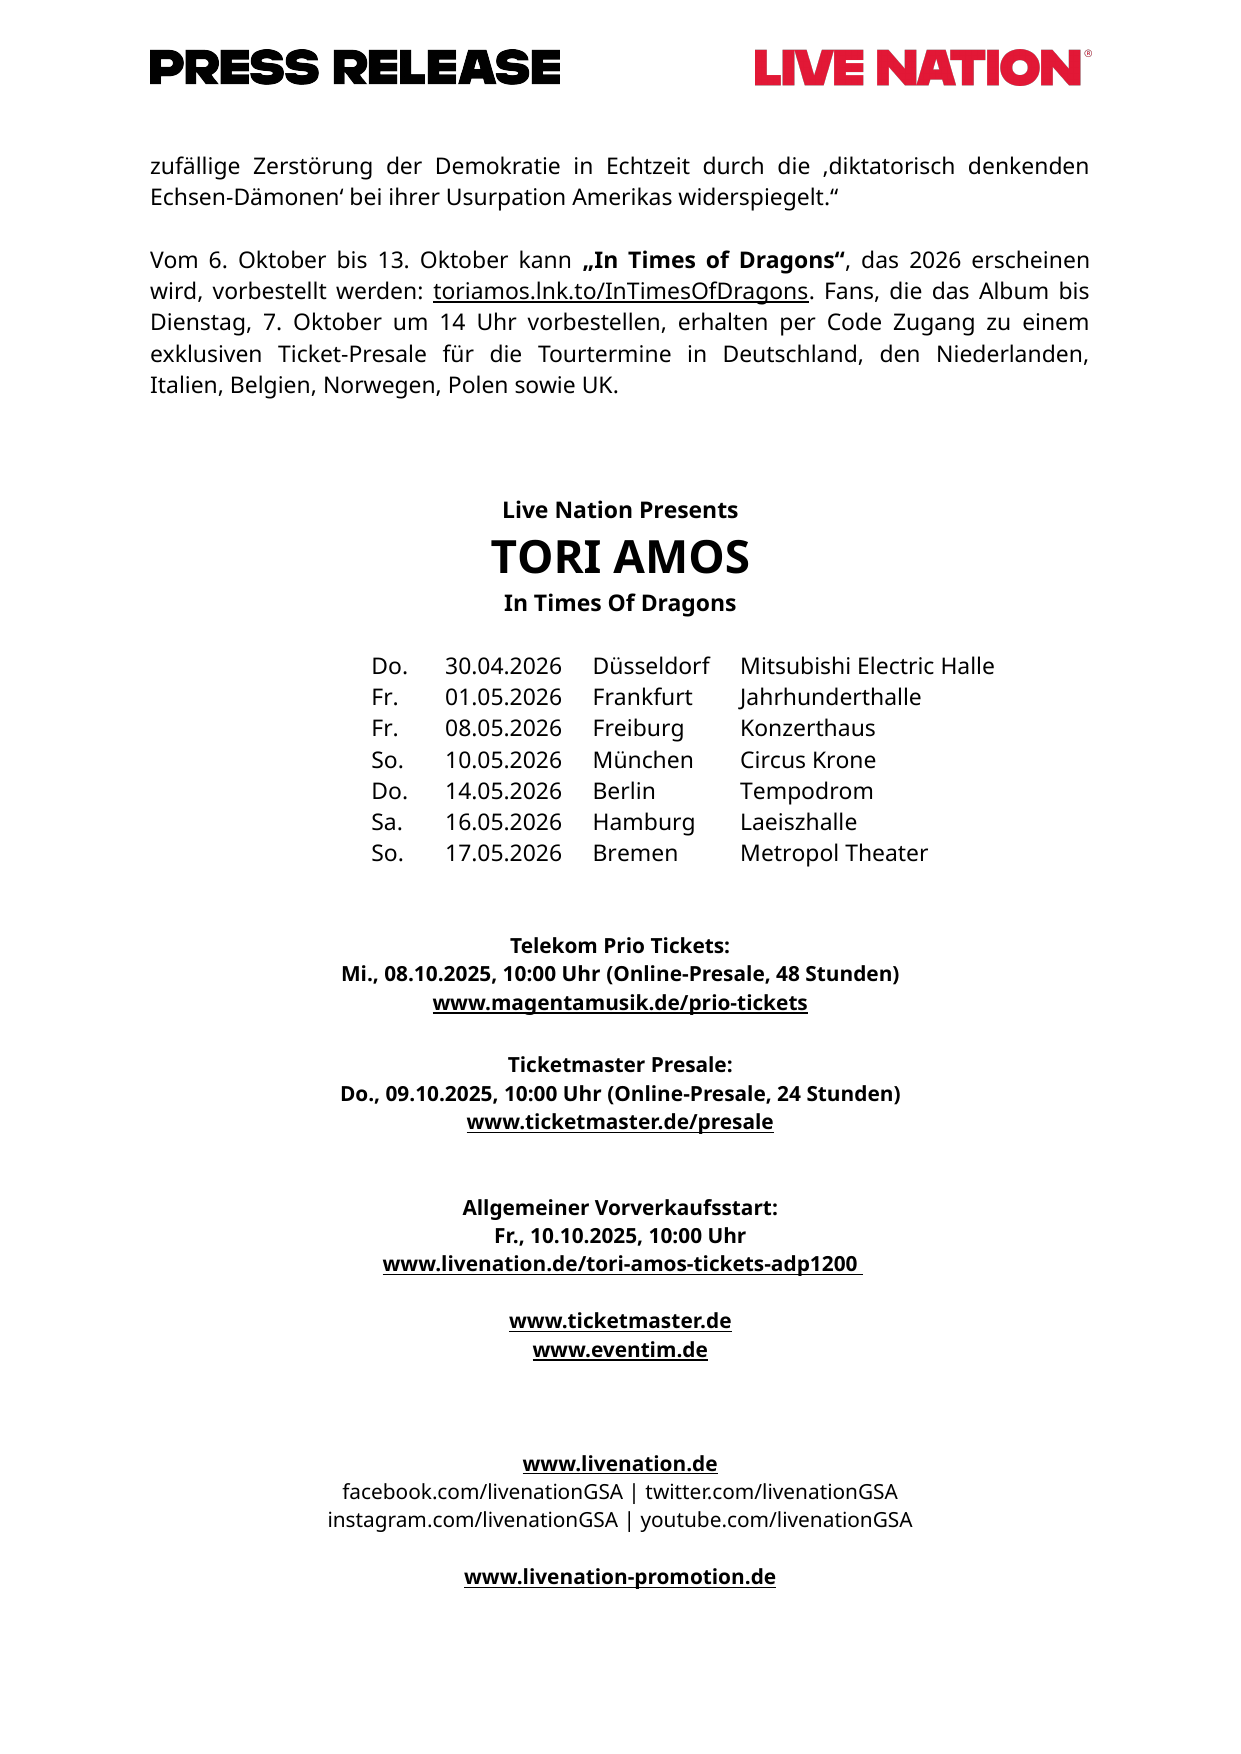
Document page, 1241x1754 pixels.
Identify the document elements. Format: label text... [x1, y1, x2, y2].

picture [150, 49, 560, 85]
text Do. 14.05.2026 Berlin Tempodrom [297, 775, 1090, 806]
text Do., 09.10.2025, 10:00 Uhr (Online-Presale, 24 Stunden) [150, 1079, 1090, 1107]
text So. 10.05.2026 München Circus Krone [297, 744, 1090, 775]
text Live Nation Presents [150, 494, 1090, 525]
text TORI AMOS [150, 525, 1090, 587]
picture [755, 49, 1092, 86]
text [150, 150, 1090, 212]
text Fr. 01.05.2026 Frankfurt Jahrhunderthalle [297, 681, 1090, 712]
text So. 17.05.2026 Bremen Metropol Theater [297, 837, 1090, 869]
text Ticketmaster Presale: [150, 1051, 1090, 1079]
text Do. 30.04.2026 Düsseldorf Mitsubishi Electric Halle [297, 650, 1090, 681]
text Vom 6. Oktober bis 13. Oktober kann „In Times of Dragons“, das 2026 erscheinen wird, vorbestellt werden: toriamos.lnk.to/InTimesOfDragons. Fans, die das Album bis Dienstag, 7. Oktober um 14 Uhr vorbestellen, erhalten per Code Zugang zu einem exklusiven Ticket-Presale für die Tourtermine in Deutschland, den Niederlanden, Italien, Belgien, Norwegen, Polen sowie UK. [150, 244, 1090, 400]
text www.livenation.de/tori-amos-tickets-adp1200 [150, 1249, 1090, 1278]
text Mi., 08.10.2025, 10:00 Uhr (Online-Presale, 48 Stunden) www.magentamusik.de/prio-tickets [150, 959, 1090, 1016]
text www.ticketmaster.de www.eventim.de [150, 1306, 1090, 1363]
text Sa. 16.05.2026 Hamburg Laeiszhalle [297, 806, 1090, 837]
subtitle www.ticketmaster.de/presale [150, 1107, 1090, 1136]
text Fr. 08.05.2026 Freiburg Konzerthaus [297, 712, 1090, 744]
text Fr., 10.10.2025, 10:00 Uhr [150, 1221, 1090, 1249]
text www.livenation-promotion.de [150, 1562, 1090, 1591]
text instagram.com/livenationGSA | youtube.com/livenationGSA [150, 1506, 1090, 1534]
subtitle Allgemeiner Vorverkaufsstart: [150, 1193, 1090, 1221]
text www.livenation.de facebook.com/livenationGSA | twitter.com/livenationGSA [150, 1449, 1090, 1506]
text In Times Of Dragons [150, 587, 1090, 619]
subtitle Telekom Prio Tickets: [150, 931, 1090, 959]
